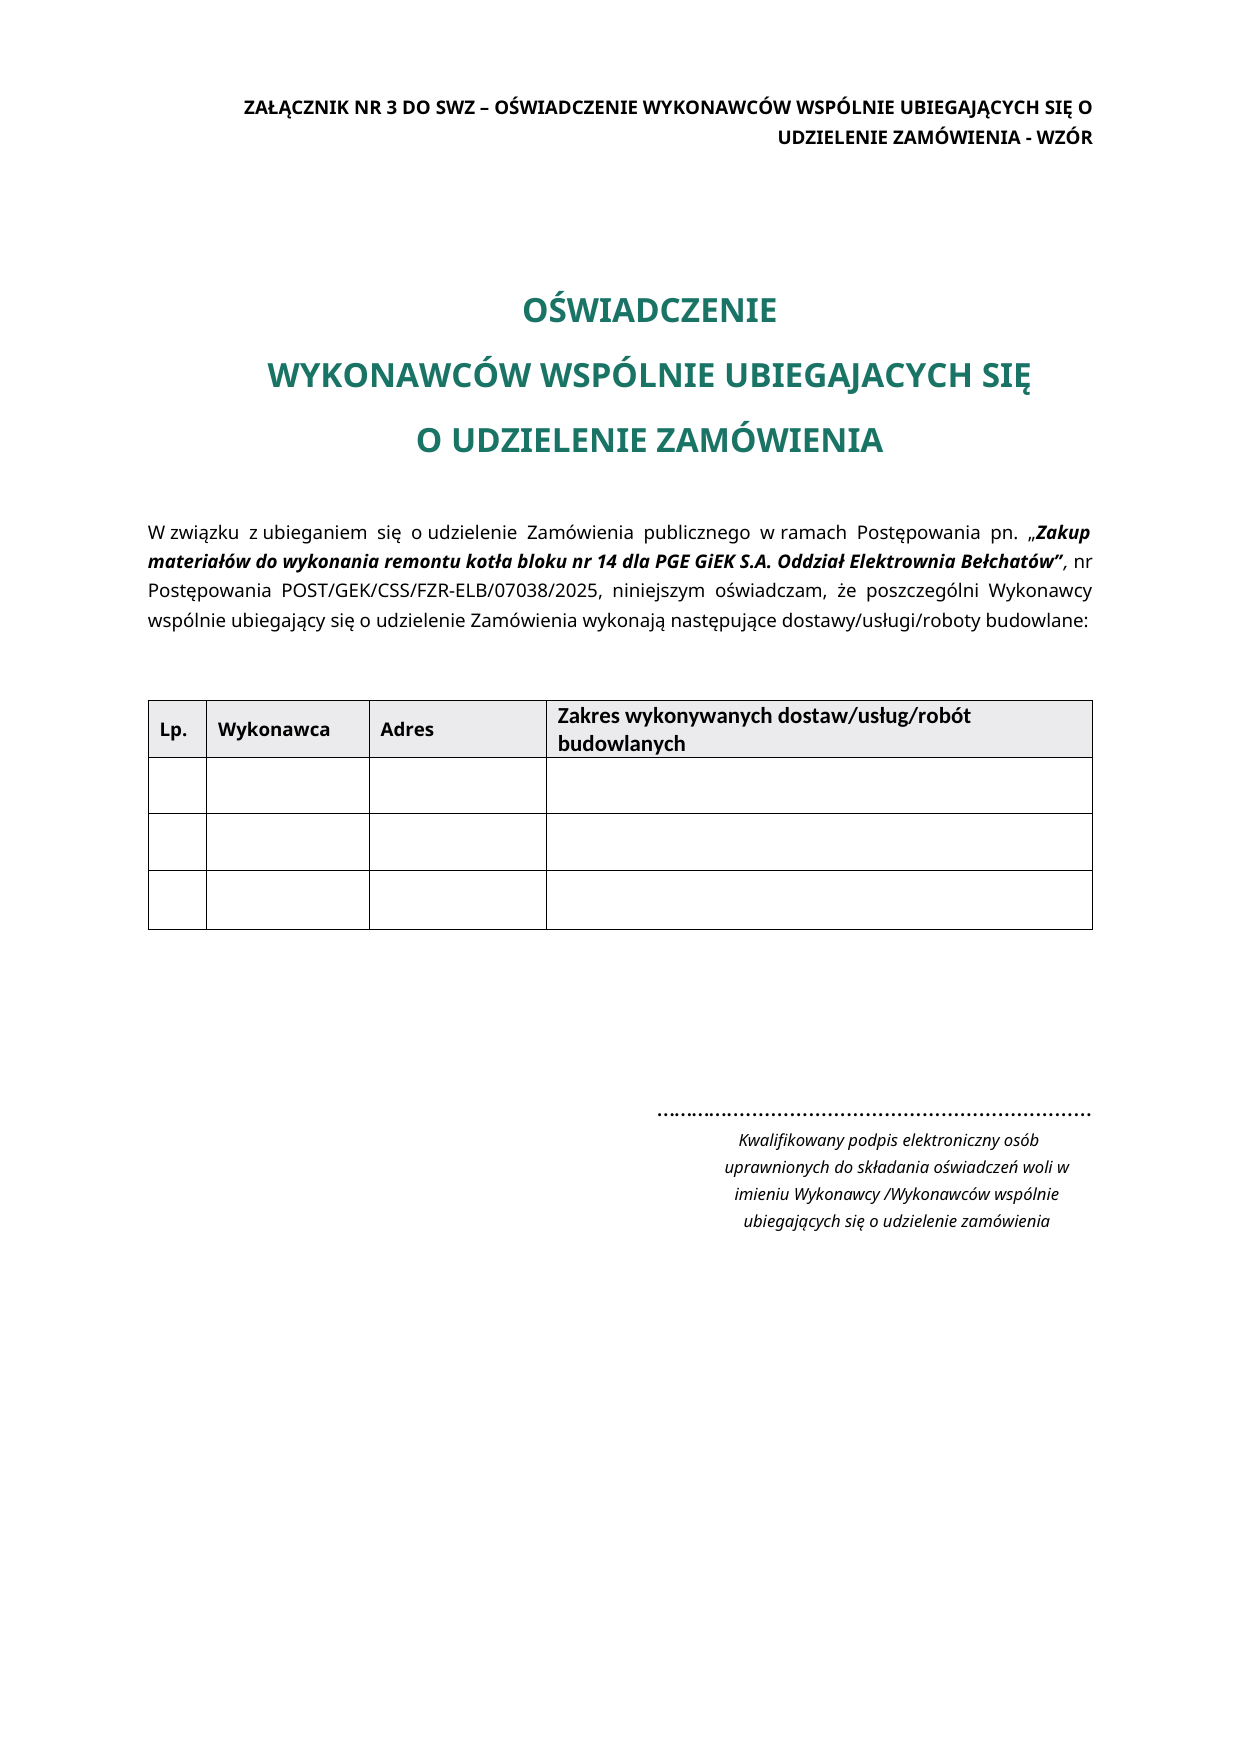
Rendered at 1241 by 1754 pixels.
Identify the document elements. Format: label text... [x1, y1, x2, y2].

table_cell [207, 814, 369, 869]
table_cell [547, 758, 1092, 813]
table_cell [149, 758, 206, 813]
table_cell [207, 758, 369, 813]
text W związku z ubieganiem się o udzielenie Zamówienia publicznego w ramach Postępowania pn. „Zakup materiałów do wykonania remontu kotła bloku nr 14 dla PGE GiEK S.A. Oddział Elektrownia Bełchatów”, nr Postępowania POST/GEK/CSS/FZR-ELB/07038/2025, niniejszym oświadczam, że poszczególni Wykonawcy wspólnie ubiegający się o udzielenie Zamówienia wykonają następujące dostawy/usługi/roboty budowlane: [148, 519, 1093, 632]
table_cell [370, 814, 546, 869]
table_cell [370, 758, 546, 813]
table_header Adres [370, 701, 546, 757]
table_header Zakres wykonywanych dostaw/usług/robót budowlanych [547, 701, 1092, 757]
table_cell [370, 871, 546, 928]
text Kwalifikowany podpis elektroniczny osób uprawnionych do składania oświadczeń woli w imieniu Wykonawcy /Wykonawców wspólnie ubiegających się o udzielenie zamówienia [694, 1128, 1086, 1233]
table_cell [149, 814, 206, 869]
table_cell [547, 814, 1092, 869]
table_header Wykonawca [207, 701, 369, 757]
text O UDZIELENIE ZAMÓWIENIA [207, 416, 1093, 462]
table_cell [207, 871, 369, 928]
text ZAŁĄCZNIK NR 3 DO SWZ – OŚWIADCZENIE WYKONAWCÓW WSPÓLNIE UBIEGAJĄCYCH SIĘ O UDZIELENIE ZAMÓWIENIA - WZÓR [148, 94, 1093, 150]
table_cell [547, 871, 1092, 928]
table_header Lp. [149, 701, 206, 757]
text WYKONAWCÓW WSPÓLNIE UBIEGAJACYCH SIĘ [207, 352, 1093, 397]
text ………….......................................................... [118, 1092, 1093, 1122]
text OŚWIADCZENIE [207, 287, 1093, 332]
table_cell [149, 871, 206, 928]
